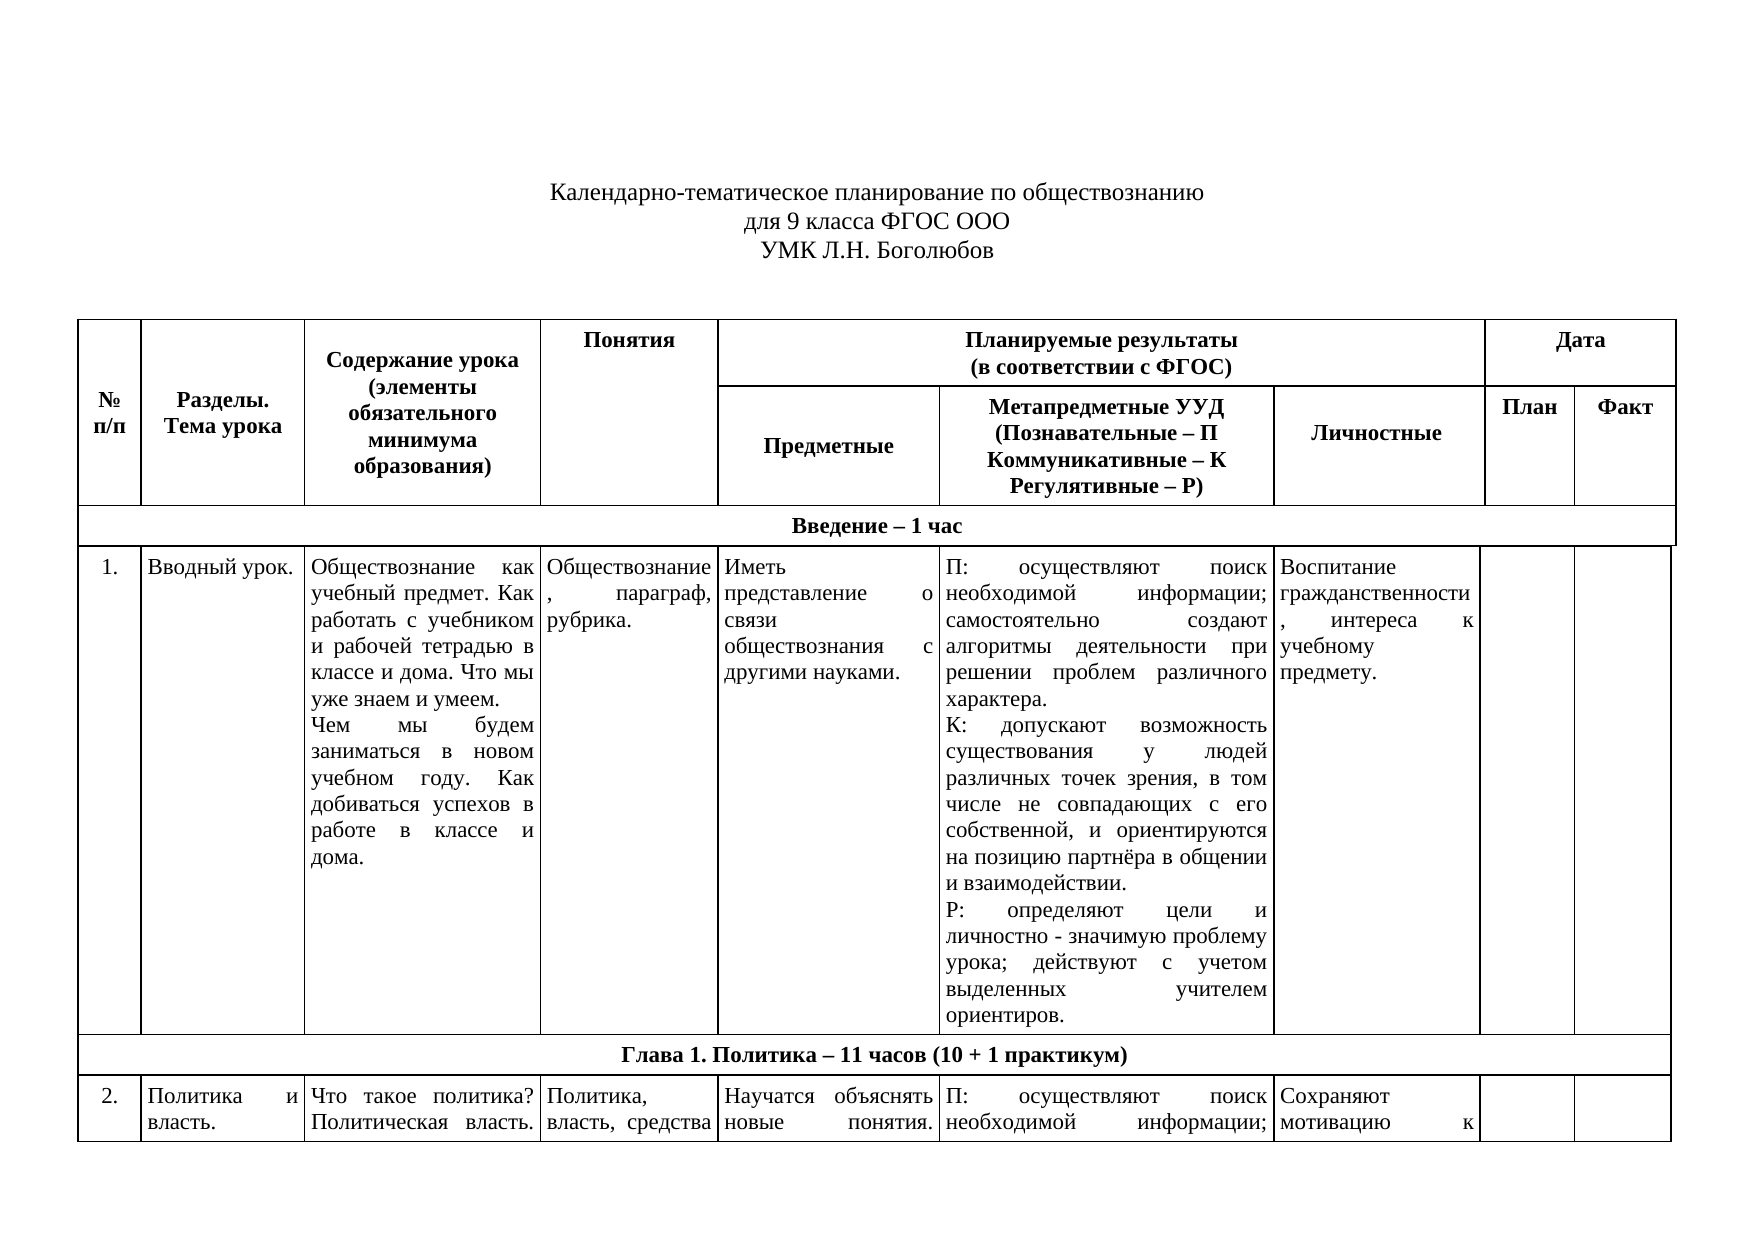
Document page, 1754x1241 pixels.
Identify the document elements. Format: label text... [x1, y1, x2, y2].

table_cell П: осуществляют поиск необходимой информации; самостоятельно создают алгоритмы деятельности при решении проблем различного характера. К: допускают возможность существования у людей различных точек зрения, в том числе не совпадающих с его собственной, и ориентируются на позицию партнёра в общении и взаимодействии. Р: определяют цели и личностно - значимую проблему урока; действуют с учетом выделенных учителем ориентиров. [940, 547, 1273, 1034]
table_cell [541, 1076, 717, 1141]
table_cell Глава 1. Политика – 11 часов (10 + 1 практикум) [79, 1035, 1670, 1074]
table_cell Предметные [719, 387, 939, 505]
table_cell Факт [1575, 387, 1675, 505]
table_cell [940, 1076, 1273, 1141]
table_cell Обществознание, параграф, рубрика. [541, 547, 717, 1034]
table_cell 1. [79, 547, 140, 1034]
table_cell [305, 1076, 540, 1141]
table_cell [1481, 1076, 1574, 1141]
table_cell Метапредметные УУД (Познавательные – П Коммуникативные – К Регулятивные – Р) [940, 387, 1273, 505]
table_cell Введение – 1 час [79, 506, 1675, 545]
table_cell План [1486, 387, 1574, 505]
table_cell Политика и власть. [142, 1076, 304, 1141]
table_cell Воспитание гражданственности, интереса к учебному предмету. [1275, 547, 1479, 1034]
table_cell Вводный урок. [142, 547, 304, 1034]
table_header Понятия [541, 320, 717, 505]
table_cell [1575, 1076, 1670, 1141]
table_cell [1275, 1076, 1479, 1141]
text для 9 класса ФГОС ООО [118, 206, 1636, 235]
table_cell [1481, 547, 1574, 1034]
table_header Дата [1486, 320, 1675, 385]
table_header Планируемые результаты (в соответствии с ФГОС) [719, 320, 1484, 385]
table_cell Иметь представление о связи обществознания с другими науками. [719, 547, 939, 1034]
table_cell Личностные [1275, 387, 1484, 505]
table_cell [1575, 547, 1670, 1034]
table_cell Обществознание как учебный предмет. Как работать с учебником и рабочей тетрадью в классе и дома. Что мы уже знаем и умеем. Чем мы будем заниматься в новом учебном году. Как добиваться успехов в работе в классе и дома. [305, 547, 540, 1034]
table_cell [719, 1076, 939, 1141]
table_header Содержание урока (элементы обязательного минимума образования) [305, 320, 540, 505]
table_cell 2. [79, 1076, 140, 1141]
text Календарно-тематическое планирование по обществознанию [118, 177, 1636, 206]
table_header № п/п [79, 320, 140, 505]
table_header Разделы. Тема урока [142, 320, 304, 505]
text УМК Л.Н. Боголюбов [118, 235, 1636, 263]
